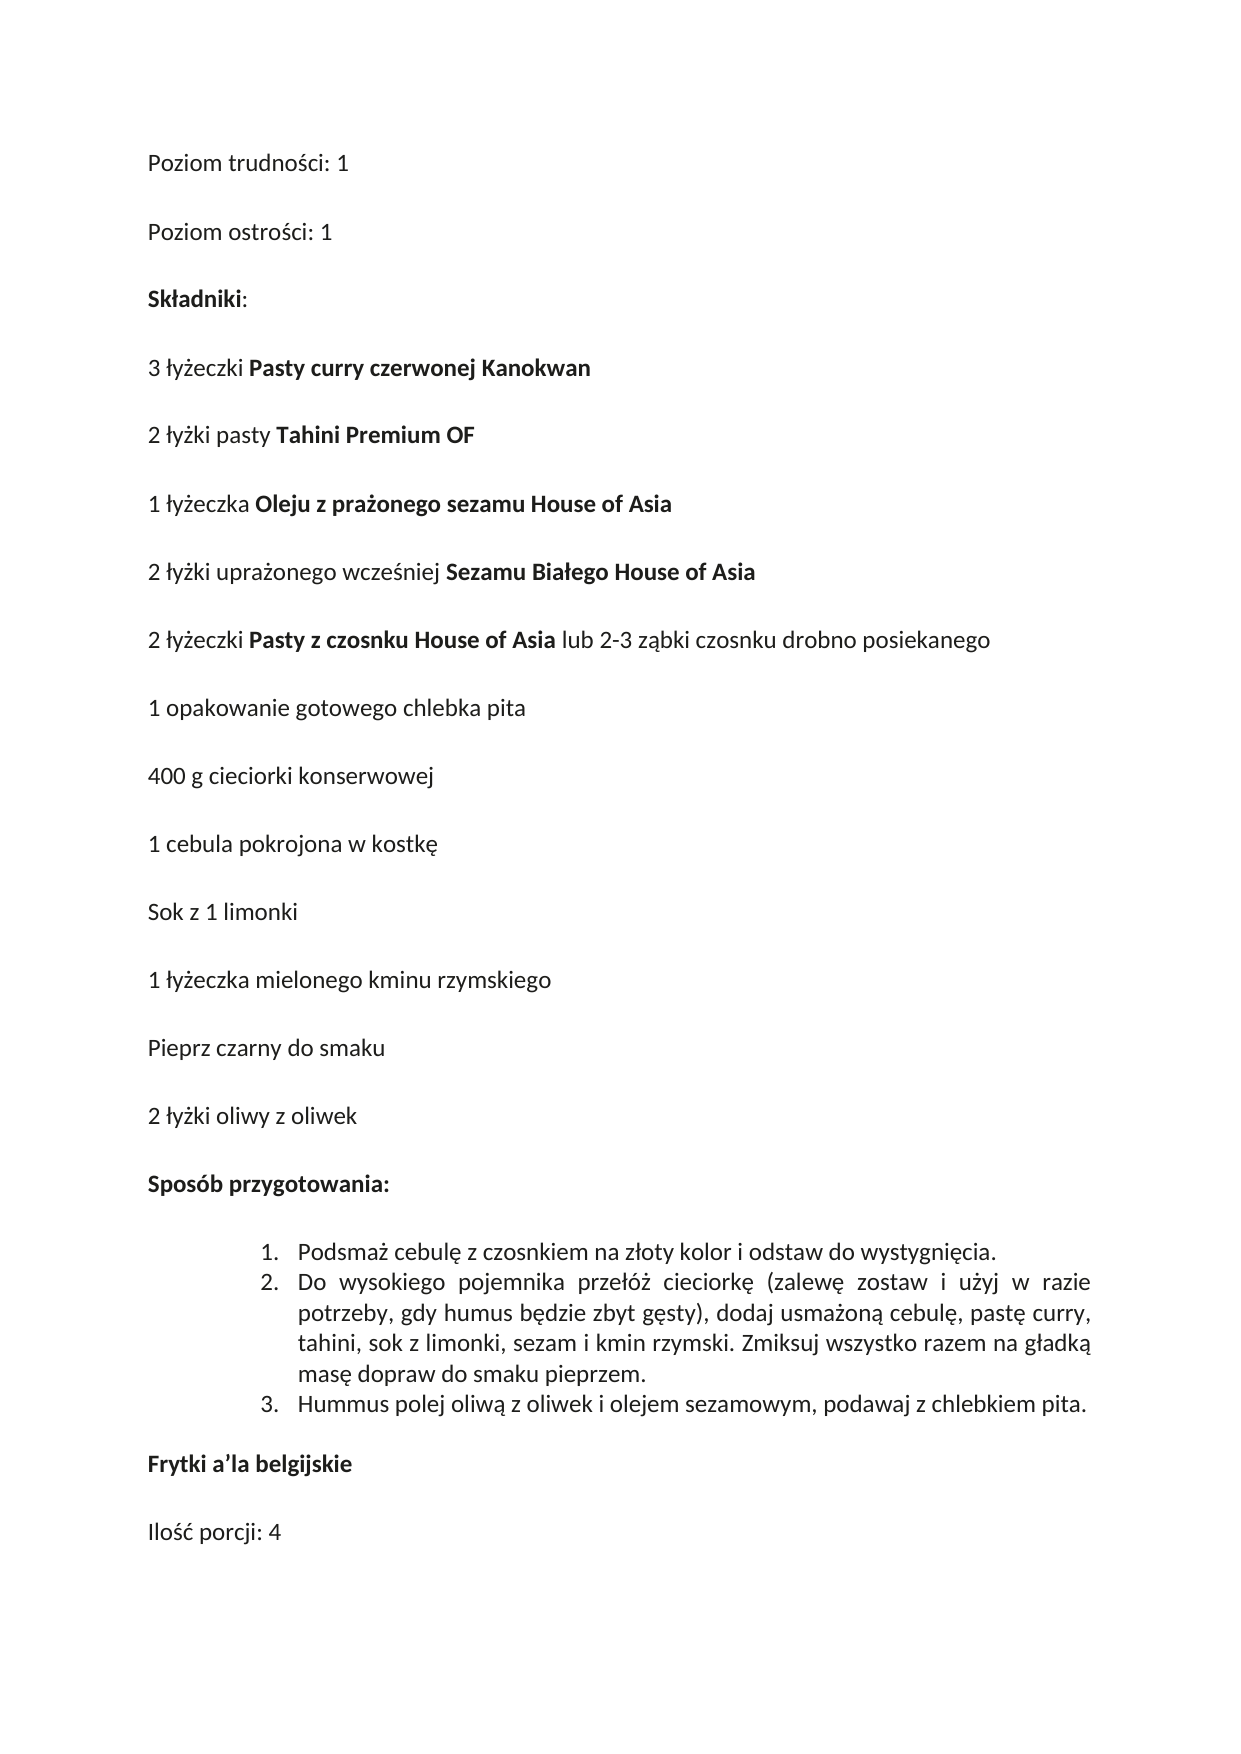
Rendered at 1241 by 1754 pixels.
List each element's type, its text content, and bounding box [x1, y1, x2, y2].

text 400 g cieciorki konserwowej [148, 760, 1093, 790]
text 2 łyżeczki Pasty z czosnku House of Asia lub 2-3 ząbki czosnku drobno posiekanego [148, 624, 1093, 654]
text Poziom trudności: 1 [148, 148, 1093, 178]
text 1 łyżeczka Oleju z prażonego sezamu House of Asia [148, 488, 1093, 518]
list Hummus polej oliwą z oliwek i olejem sezamowym, podawaj z chlebkiem pita. [260, 1388, 1093, 1419]
text Pieprz czarny do smaku [148, 1032, 1093, 1062]
list Podsmaż cebulę z czosnkiem na złoty kolor i odstaw do wystygnięcia. [260, 1236, 1093, 1266]
text Ilość porcji: 4 [148, 1516, 1093, 1547]
text 1 cebula pokrojona w kostkę [148, 828, 1093, 858]
text 2 łyżki uprażonego wcześniej Sezamu Białego House of Asia [148, 556, 1093, 586]
text Frytki a’la belgijskie [148, 1448, 1093, 1479]
text 1 łyżeczka mielonego kminu rzymskiego [148, 964, 1093, 994]
text Składniki: [148, 284, 1093, 314]
text Sok z 1 limonki [148, 896, 1093, 926]
text 2 łyżki pasty Tahini Premium OF [148, 420, 1093, 450]
text 2 łyżki oliwy z oliwek [148, 1100, 1093, 1130]
list Do wysokiego pojemnika przełóż cieciorkę (zalewę zostaw i użyj w razie potrzeby, gdy humus będzie zbyt gęsty), dodaj usmażoną cebulę, pastę curry, tahini, sok z limonki, sezam i kmin rzymski. Zmiksuj wszystko razem na gładką masę dopraw do smaku pieprzem. [260, 1266, 1093, 1388]
text Sposób przygotowania: [148, 1168, 1093, 1198]
text Poziom ostrości: 1 [148, 216, 1093, 246]
text 1 opakowanie gotowego chlebka pita [148, 692, 1093, 722]
text 3 łyżeczki Pasty curry czerwonej Kanokwan [148, 352, 1093, 382]
